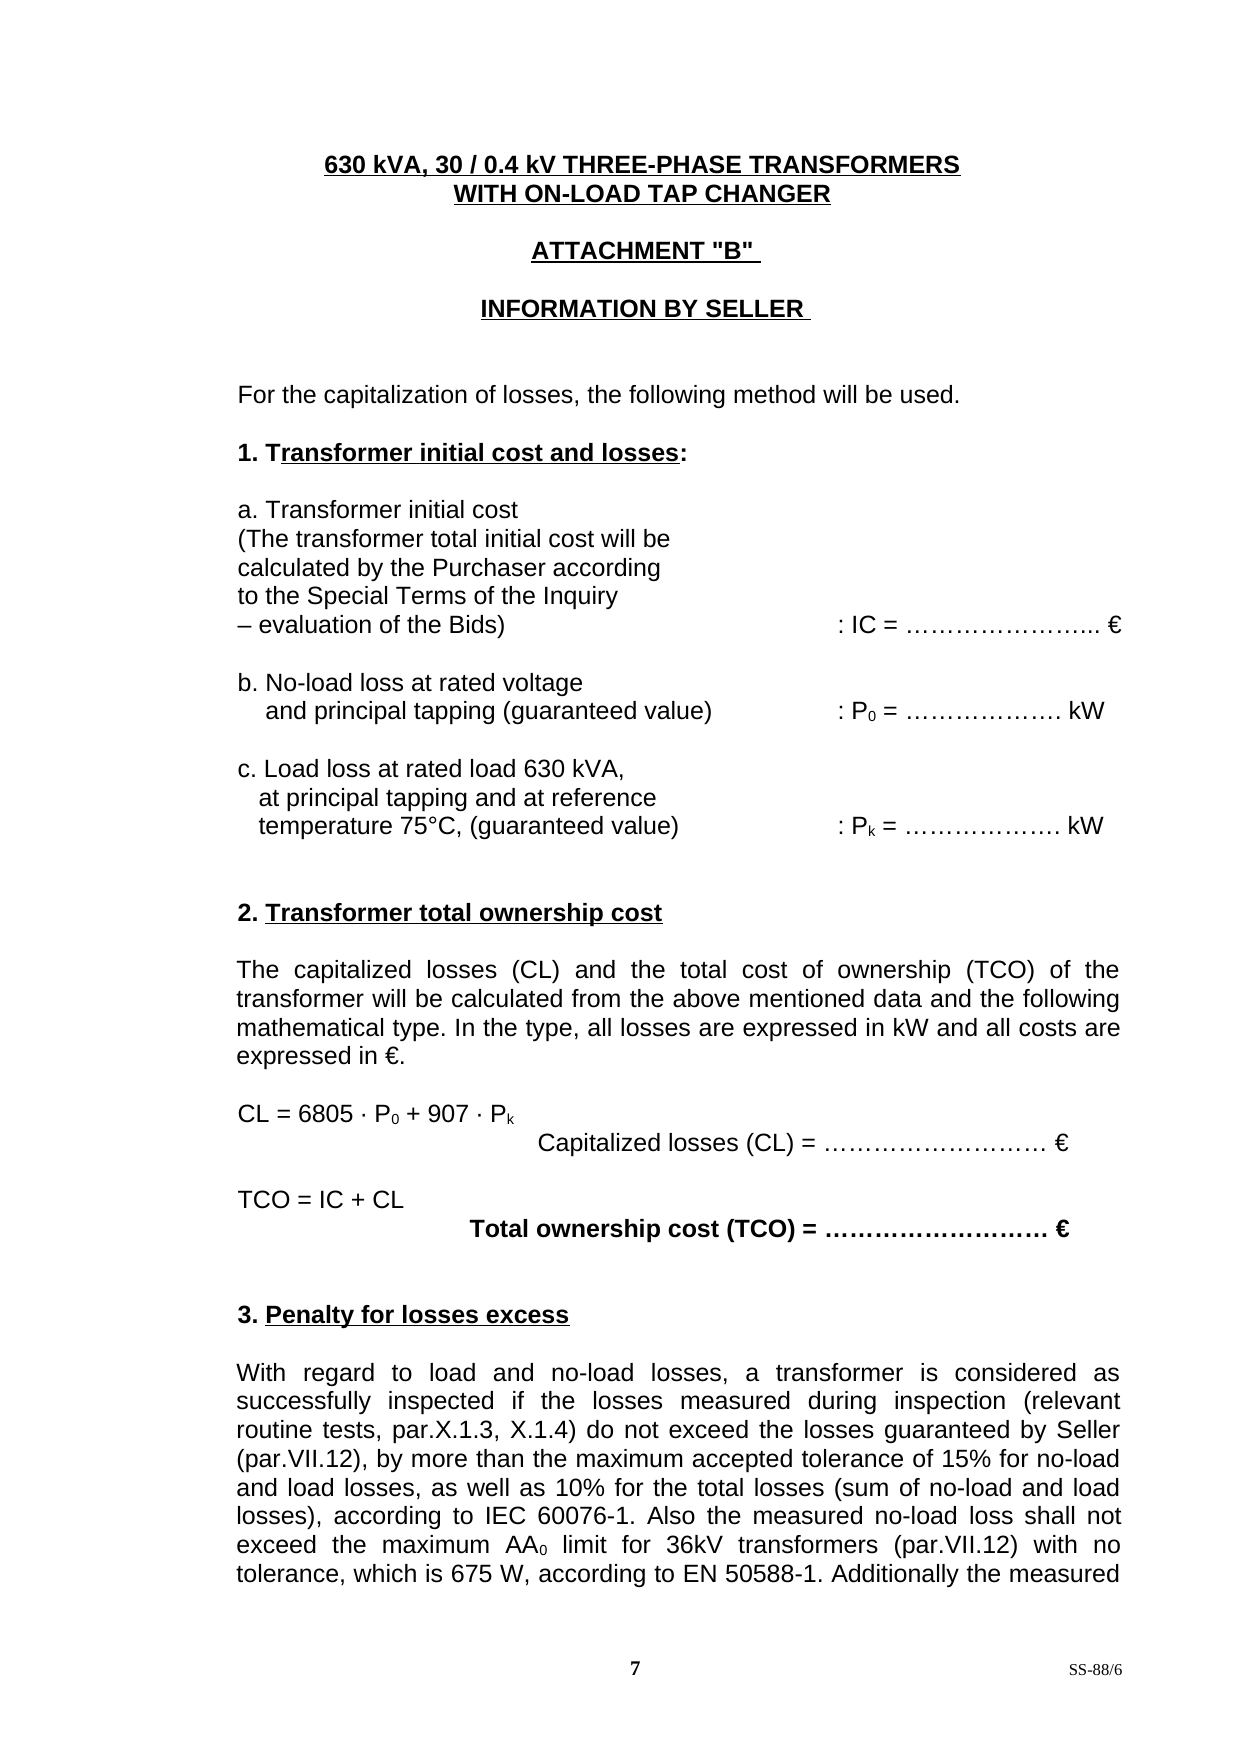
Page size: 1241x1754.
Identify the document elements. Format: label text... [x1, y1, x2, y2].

text 2. Transformer total ownership cost [162, 897, 1122, 926]
text 630 kVA, 30 / 0.4 kV THREE-PHASE TRANSFORMERS WITH ON-LOAD TAP CHANGER [162, 150, 1122, 207]
text and principal tapping (guaranteed value) : P0 = ………………. kW [162, 696, 1122, 725]
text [236, 1357, 1122, 1588]
text Total ownership cost (TCO) = ……………………… € [162, 1214, 1122, 1242]
text TCO = IC + CL [162, 1185, 1122, 1214]
text For the capitalization of losses, the following method will be used. [162, 380, 1122, 409]
text 1. Transformer initial cost and losses: [162, 437, 1122, 466]
text The capitalized losses (CL) and the total cost of ownership (TCO) of the transformer will be calculated from the above mentioned data and the following mathematical type. In the type, all losses are expressed in kW and all costs are expressed in €. [236, 955, 1122, 1070]
text CL = 6805 ∙ P0 + 907 ∙ Pk [162, 1099, 1122, 1127]
text INFORMATION BY SELLER [162, 294, 1122, 322]
text ATTACHMENT "B" [162, 236, 1122, 265]
text a. Transformer initial cost [162, 495, 1122, 524]
text Capitalized losses (CL) = ……………………… € [162, 1127, 1122, 1156]
text at principal tapping and at reference [162, 782, 1122, 811]
text calculated by the Purchaser according [162, 552, 1122, 581]
text 3. Penalty for losses excess [162, 1300, 1122, 1329]
text – evaluation of the Bids) : IC = …………………... € [162, 610, 1122, 639]
text temperature 75°C, (guaranteed value) : Pk = ………………. kW [162, 811, 1122, 840]
text to the Special Terms of the Inquiry [162, 581, 1122, 610]
text c. Load loss at rated load 630 kVA, [162, 754, 1122, 782]
text b. No-load loss at rated voltage [162, 667, 1122, 696]
text (The transformer total initial cost will be [162, 524, 1122, 552]
